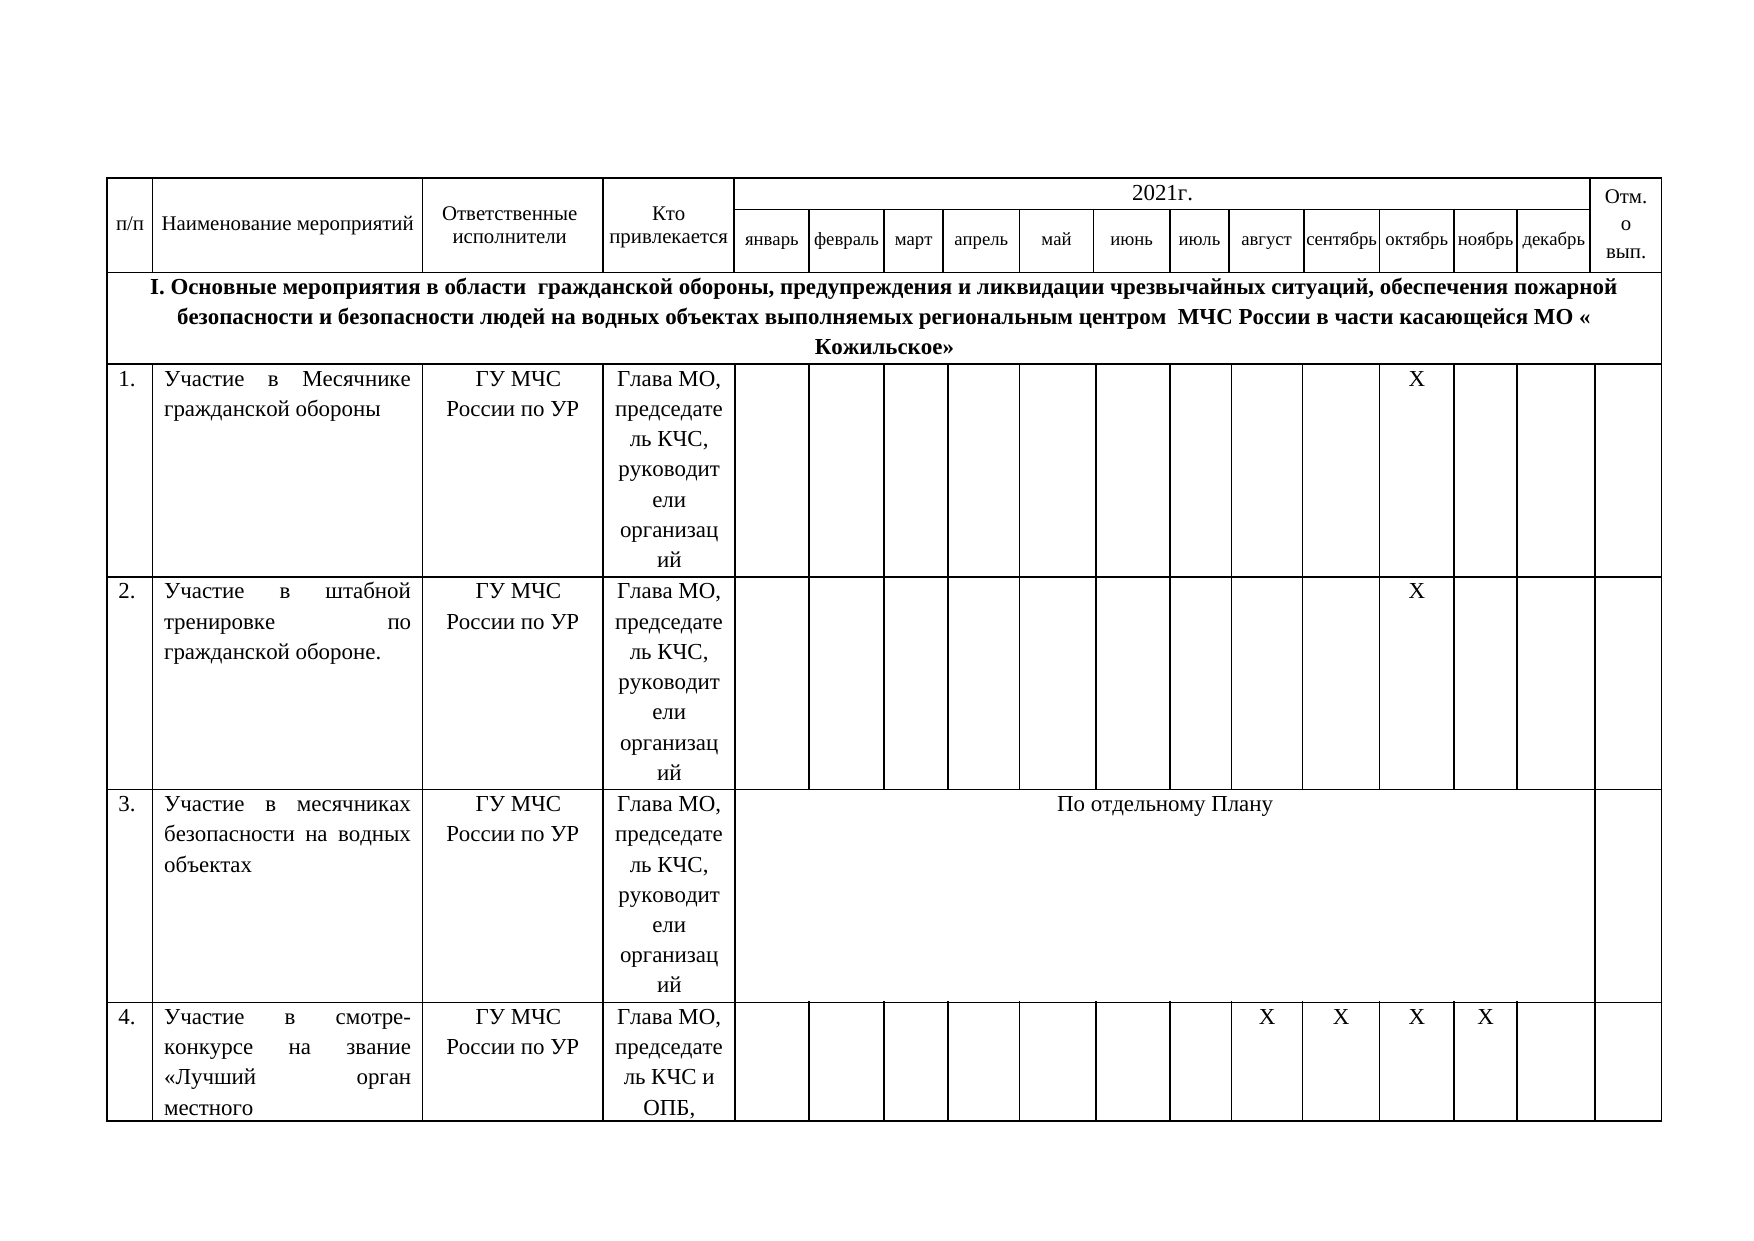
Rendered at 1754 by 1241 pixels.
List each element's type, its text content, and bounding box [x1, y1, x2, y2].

table_cell октябрь [1380, 210, 1453, 271]
table_cell [1232, 578, 1302, 789]
table_cell 4. [108, 1003, 152, 1120]
table_cell Участие в месячниках безопасности на водных объектах [153, 790, 422, 1001]
table_cell [736, 365, 808, 576]
table_cell [736, 578, 808, 789]
table_cell [1518, 578, 1594, 789]
table_header Ответственные исполнители [423, 179, 602, 271]
table_cell Х [1380, 578, 1453, 789]
table_cell [1020, 365, 1095, 576]
table_cell [1518, 1003, 1594, 1120]
table_cell [1171, 578, 1231, 789]
table_cell [885, 578, 947, 789]
table_cell [1596, 365, 1661, 576]
table_cell Х [1455, 1003, 1516, 1120]
table_cell [1020, 1003, 1095, 1120]
table_header п/п [108, 179, 152, 271]
table_cell Глава МО, председатель КЧС, руководители организаций [604, 365, 734, 576]
table_cell [1303, 365, 1379, 576]
table_cell ГУ МЧС России по УР [423, 578, 602, 789]
table_cell По отдельному Плану [736, 790, 1594, 1001]
table_cell [1455, 365, 1516, 576]
table_cell [1455, 578, 1516, 789]
table_cell 3. [108, 790, 152, 1001]
table_cell Х [1303, 1003, 1379, 1120]
table_cell [1097, 365, 1169, 576]
table_cell июнь [1094, 210, 1169, 271]
table_cell сентябрь [1305, 210, 1379, 271]
table_cell [885, 1003, 947, 1120]
table_cell Глава МО, председатель КЧС, руководители организаций [604, 790, 734, 1001]
table_cell [810, 578, 883, 789]
table_cell [1518, 365, 1594, 576]
table_cell [1596, 578, 1661, 789]
table_cell июль [1171, 210, 1228, 271]
table_cell [1596, 790, 1661, 1001]
table_cell [810, 1003, 883, 1120]
table_cell [1232, 365, 1302, 576]
table_cell февраль [810, 210, 883, 271]
table_cell Глава МО, председатель КЧС, руководители организаций [604, 578, 734, 789]
table_cell Х [1380, 1003, 1453, 1120]
table_cell [885, 365, 947, 576]
table_cell [1171, 365, 1231, 576]
table_cell май [1020, 210, 1093, 271]
table_cell март [885, 210, 942, 271]
table_cell [1303, 578, 1379, 789]
table_cell [810, 365, 883, 576]
table_cell Участие в штабной тренировке по гражданской обороне. [153, 578, 422, 789]
table_cell [1097, 578, 1169, 789]
table_cell 2. [108, 578, 152, 789]
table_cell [604, 1003, 734, 1120]
table_cell 1. [108, 365, 152, 576]
table_cell ноябрь [1455, 210, 1516, 271]
table_cell Х [1380, 365, 1453, 576]
table_cell январь [735, 210, 808, 271]
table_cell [153, 1003, 422, 1120]
table_cell [949, 365, 1019, 576]
table_header Отм. о вып. [1591, 179, 1661, 271]
table_header 2021г. [735, 179, 1589, 209]
table_cell апрель [944, 210, 1019, 271]
table_cell [736, 1003, 808, 1120]
table_cell Х [1232, 1003, 1302, 1120]
table_header Кто привлекается [604, 179, 733, 271]
table_cell [949, 1003, 1019, 1120]
table_cell [1596, 1003, 1661, 1120]
table_cell август [1230, 210, 1303, 271]
table_cell [949, 578, 1019, 789]
table_cell ГУ МЧС России по УР [423, 790, 602, 1001]
table_cell I. Основные мероприятия в области гражданской обороны, предупреждения и ликвидации чрезвычайных ситуаций, обеспечения пожарной безопасности и безопасности людей на водных объектах выполняемых региональным центром МЧС России в части касающейся МО « Кожильское» [108, 273, 1661, 363]
table_cell декабрь [1518, 210, 1589, 271]
table_cell ГУ МЧС России по УР [423, 365, 602, 576]
table_cell [1020, 578, 1095, 789]
table_cell Участие в Месячнике гражданской обороны [153, 365, 422, 576]
table_cell ГУ МЧС России по УР [423, 1003, 602, 1120]
table_cell [1171, 1003, 1231, 1120]
table_header Наименование мероприятий [153, 179, 422, 271]
table_cell [1097, 1003, 1169, 1120]
